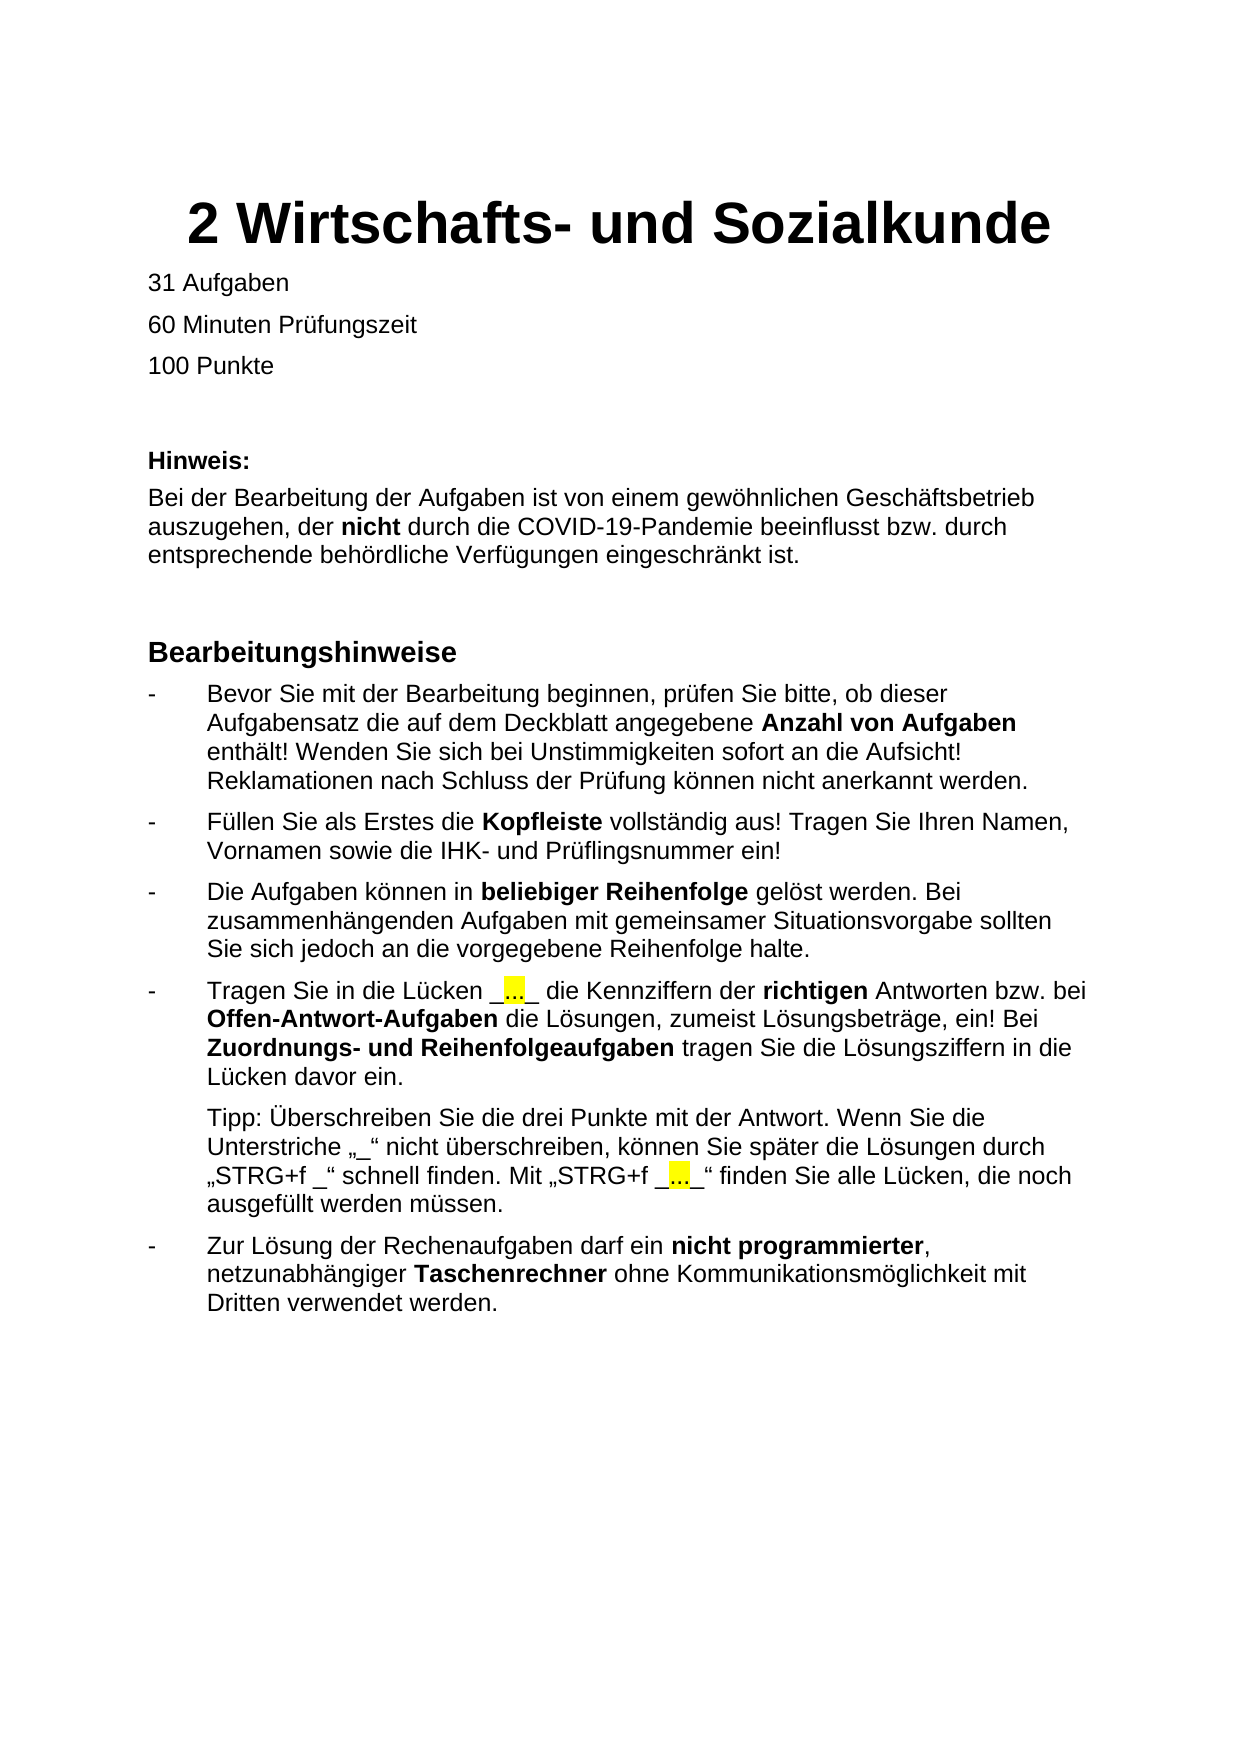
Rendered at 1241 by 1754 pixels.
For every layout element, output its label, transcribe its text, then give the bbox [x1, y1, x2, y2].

text Bei der Bearbeitung der Aufgaben ist von einem gewöhnlichen Geschäftsbetrieb auszugehen, der nicht durch die COVID-19-Pandemie beeinflusst bzw. durch entsprechende behördliche Verfügungen eingeschränkt ist. [148, 483, 1093, 569]
list - Füllen Sie als Erstes die Kopfleiste vollständig aus! Tragen Sie Ihren Namen, Vornamen sowie die IHK- und Prüflingsnummer ein! [148, 807, 1093, 864]
list Tipp: Überschreiben Sie die drei Punkte mit der Antwort. Wenn Sie die Unterstriche „_“ nicht überschreiben, können Sie später die Lösungen durch „STRG+f _“ schnell finden. Mit „STRG+f _..._“ finden Sie alle Lücken, die noch ausgefüllt werden müssen. [207, 1103, 1093, 1218]
list - Bevor Sie mit der Bearbeitung beginnen, prüfen Sie bitte, ob dieser Aufgabensatz die auf dem Deckblatt angegebene Anzahl von Aufgaben enthält! Wenden Sie sich bei Unstimmigkeiten sofort an die Aufsicht! Reklamationen nach Schluss der Prüfung können nicht anerkannt werden. [148, 679, 1093, 794]
list - Zur Lösung der Rechenaufgaben darf ein nicht programmierter, netzunabhängiger Taschenrechner ohne Kommunikationsmöglichkeit mit Dritten verwendet werden. [148, 1231, 1093, 1317]
subtitle Bearbeitungshinweise [148, 636, 1093, 669]
text 60 Minuten Prüfungszeit [148, 310, 1093, 338]
text 31 Aufgaben [148, 268, 1093, 297]
list - Tragen Sie in die Lücken _..._ die Kennziffern der richtigen Antworten bzw. bei Offen-Antwort-Aufgaben die Lösungen, zumeist Lösungsbeträge, ein! Bei Zuordnungs- und Reihenfolgeaufgaben tragen Sie die Lösungsziffern in die Lücken davor ein. [148, 976, 1093, 1091]
text 100 Punkte [148, 351, 1093, 380]
subtitle Hinweis: [148, 446, 1093, 475]
text 2 Wirtschafts- und Sozialkunde [148, 189, 1093, 256]
list - Die Aufgaben können in beliebiger Reihenfolge gelöst werden. Bei zusammenhängenden Aufgaben mit gemeinsamer Situationsvorgabe sollten Sie sich jedoch an die vorgegebene Reihenfolge halte. [148, 877, 1093, 963]
